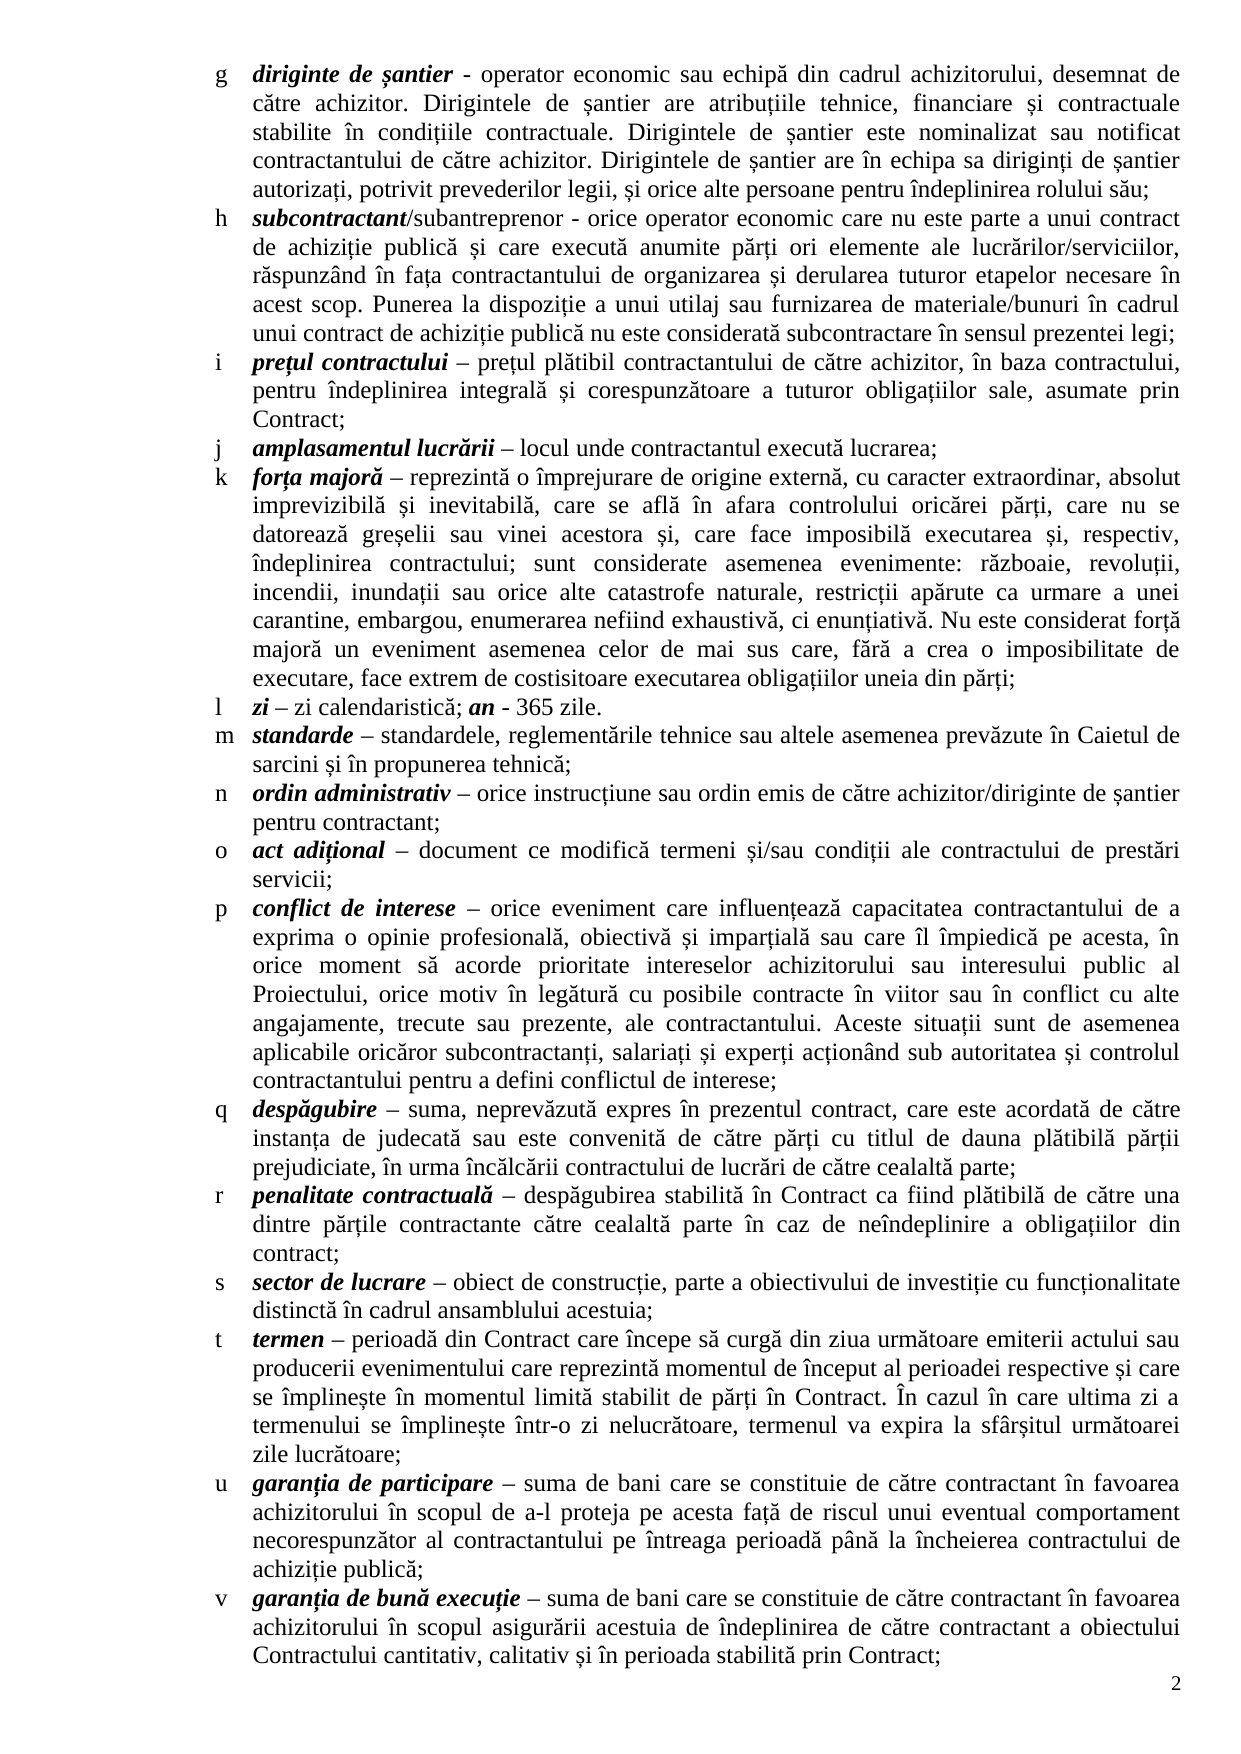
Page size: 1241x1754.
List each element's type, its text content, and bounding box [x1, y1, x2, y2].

list garanția de participare – suma de bani care se constituie de către contractant în favoarea achizitorului în scopul de a-l proteja pe acesta față de riscul unui eventual comportament necorespunzător al contractantului pe întreaga perioadă până la încheierea contractului de achiziție publică; [215, 1468, 1181, 1583]
list ordin administrativ – orice instrucțiune sau ordin emis de către achizitor/diriginte de șantier pentru contractant; [215, 778, 1181, 835]
list penalitate contractuală – despăgubirea stabilită în Contract ca fiind plătibilă de către una dintre părțile contractante către cealaltă parte în caz de neîndeplinire a obligațiilor din contract; [215, 1180, 1181, 1267]
list zi – zi calendaristică; an - 365 zile. [215, 692, 1181, 720]
list despăgubire – suma, neprevăzută expres în prezentul contract, care este acordată de către instanța de judecată sau este convenită de către părți cu titlul de dauna plătibilă părții prejudiciate, în urma încălcării contractului de lucrări de către cealaltă parte; [215, 1094, 1181, 1180]
list subcontractant/subantreprenor - orice operator economic care nu este parte a unui contract de achiziție publică și care execută anumite părți ori elemente ale lucrărilor/serviciilor, răspunzând în fața contractantului de organizarea și derularea tuturor etapelor necesare în acest scop. Punerea la dispoziție a unui utilaj sau furnizarea de materiale/bunuri în cadrul unui contract de achiziție publică nu este considerată subcontractare în sensul prezentei legi; [215, 203, 1181, 347]
list forța majoră – reprezintă o împrejurare de origine externă, cu caracter extraordinar, absolut imprevizibilă și inevitabilă, care se află în afara controlului oricărei părți, care nu se datorează greșelii sau vinei acestora și, care face imposibilă executarea și, respectiv, îndeplinirea contractului; sunt considerate asemenea evenimente: războaie, revoluții, incendii, inundații sau orice alte catastrofe naturale, restricții apărute ca urmare a unei carantine, embargou, enumerarea nefiind exhaustivă, ci enunțiativă. Nu este considerat forță majoră un eveniment asemenea celor de mai sus care, fără a crea o imposibilitate de executare, face extrem de costisitoare executarea obligațiilor uneia din părți; [215, 462, 1181, 692]
list standarde – standardele, reglementările tehnice sau altele asemenea prevăzute în Caietul de sarcini și în propunerea tehnică; [215, 720, 1181, 778]
list garanția de bună execuție – suma de bani care se constituie de către contractant în favoarea achizitorului în scopul asigurării acestuia de îndeplinirea de către contractant a obiectului Contractului cantitativ, calitativ și în perioada stabilită prin Contract; [215, 1583, 1181, 1669]
list act adițional – document ce modifică termeni și/sau condiții ale contractului de prestări servicii; [215, 835, 1181, 893]
list sector de lucrare – obiect de construcție, parte a obiectivului de investiție cu funcționalitate distinctă în cadrul ansamblului acestuia; [215, 1267, 1181, 1324]
list prețul contractului – prețul plătibil contractantului de către achizitor, în baza contractului, pentru îndeplinirea integrală și corespunzătoare a tuturor obligațiilor sale, asumate prin Contract; [215, 347, 1181, 433]
list conflict de interese – orice eveniment care influențează capacitatea contractantului de a exprima o opinie profesională, obiectivă și imparțială sau care îl împiedică pe acesta, în orice moment să acorde prioritate intereselor achizitorului sau interesului public al Proiectului, orice motiv în legătură cu posibile contracte în viitor sau în conflict cu alte angajamente, trecute sau prezente, ale contractantului. Aceste situații sunt de asemenea aplicabile oricăror subcontractanți, salariați și experți acționând sub autoritatea și controlul contractantului pentru a defini conflictul de interese; [215, 893, 1181, 1094]
list amplasamentul lucrării – locul unde contractantul execută lucrarea; [215, 433, 1181, 462]
list diriginte de șantier - operator economic sau echipă din cadrul achizitorului, desemnat de către achizitor. Dirigintele de șantier are atribuțiile tehnice, financiare și contractuale stabilite în condițiile contractuale. Dirigintele de șantier este nominalizat sau notificat contractantului de către achizitor. Dirigintele de șantier are în echipa sa diriginți de șantier autorizați, potrivit prevederilor legii, și orice alte persoane pentru îndeplinirea rolului său; [215, 59, 1181, 203]
list termen – perioadă din Contract care începe să curgă din ziua următoare emiterii actului sau producerii evenimentului care reprezintă momentul de început al perioadei respective și care se împlinește în momentul limită stabilit de părți în Contract. În cazul în care ultima zi a termenului se împlinește într-o zi nelucrătoare, termenul va expira la sfârșitul următoarei zile lucrătoare; [215, 1324, 1181, 1468]
